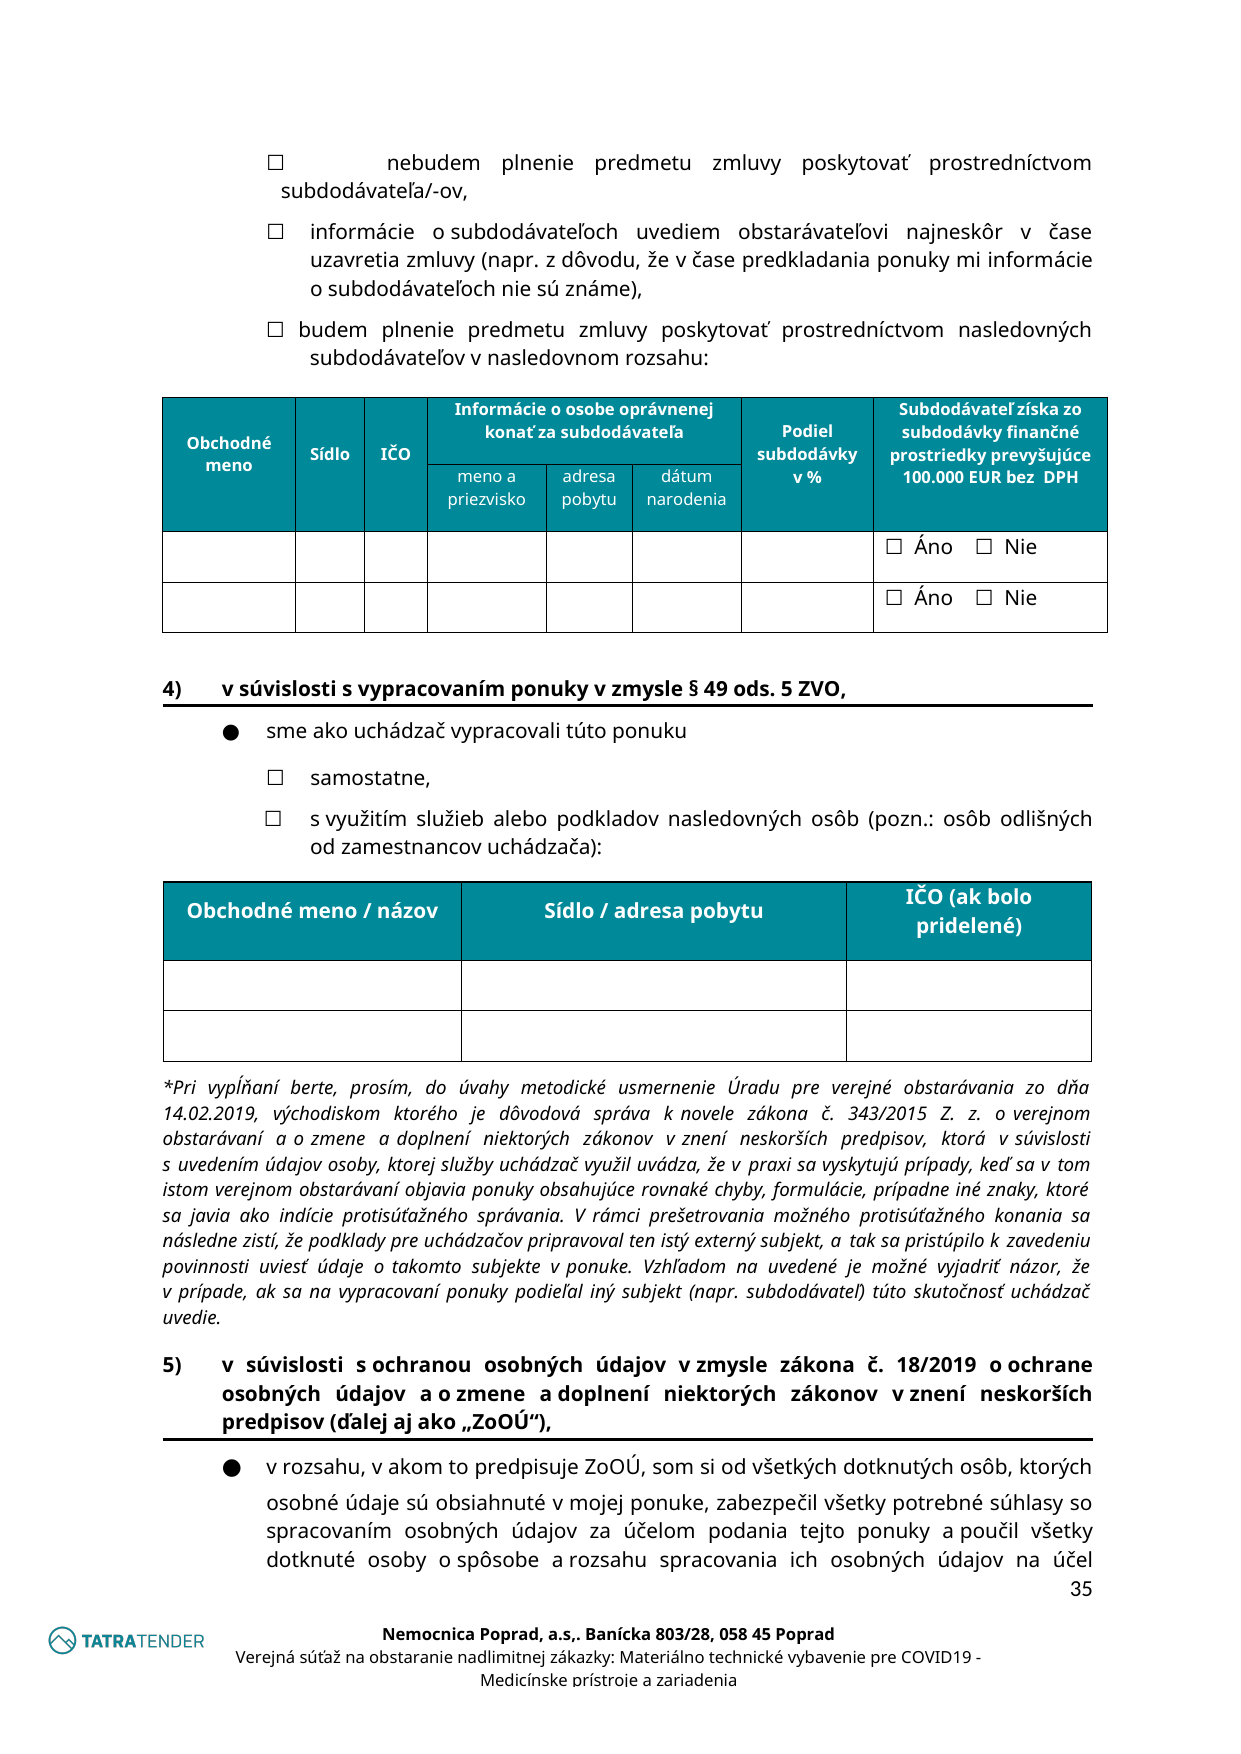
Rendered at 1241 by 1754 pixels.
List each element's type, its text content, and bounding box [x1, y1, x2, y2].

table_cell [428, 532, 546, 582]
table_cell [547, 583, 632, 632]
text *Pri vypĺňaní berte, prosím, do úvahy metodické usmernenie Úradu pre verejné obstarávania zo dňa 14.02.2019, východiskom ktorého je dôvodová správa k novele zákona č. 343/2015 Z. z. o verejnom obstarávaní a o zmene a doplnení niektorých zákonov v znení neskorších predpisov, ktorá v súvislosti s uvedením údajov osoby, ktorej služby uchádzač využil uvádza, že v praxi sa vyskytujú prípady, keď sa v tom istom verejnom obstarávaní objavia ponuky obsahujúce rovnaké chyby, formulácie, prípadne iné znaky, ktoré sa javia ako indície protisúťažného správania. V rámci prešetrovania možného protisúťažného konania sa následne zistí, že podklady pre uchádzačov pripravoval ten istý externý subjekt, a tak sa pristúpilo k zavedeniu povinnosti uviesť údaje o takomto subjekte v ponuke. Vzhľadom na uvedené je možné vyjadriť názor, že v prípade, ak sa na vypracovaní ponuky podieľal iný subjekt (napr. subdodávateľ) túto skutočnosť uchádzač uvedie. [162, 1074, 1093, 1329]
table_cell [847, 1011, 1091, 1061]
table_cell meno a priezvisko [428, 465, 546, 531]
table_cell [547, 532, 632, 582]
table_cell [633, 583, 741, 632]
table_header IČO (ak bolo pridelené) [847, 883, 1091, 960]
table_cell [847, 961, 1091, 1010]
table_header Sídlo [296, 398, 364, 531]
table_header Obchodné meno [163, 398, 295, 531]
table_cell [742, 583, 873, 632]
table_cell [296, 532, 364, 582]
table_cell [296, 583, 364, 632]
table_cell [164, 961, 461, 1010]
table_cell [462, 961, 846, 1010]
table_cell [428, 583, 546, 632]
table_header Subdodávateľ získa zo subdodávky finančné prostriedky prevyšujúce 100.000 EUR bez DPH [874, 398, 1107, 531]
table_cell [163, 532, 295, 582]
table_cell [633, 532, 741, 582]
table_cell [742, 532, 873, 582]
text budem plnenie predmetu zmluvy poskytovať prostredníctvom nasledovných subdodávateľov v nasledovnom rozsahu: [266, 315, 1093, 372]
table_cell [365, 532, 427, 582]
table_header Obchodné meno / názov [164, 883, 461, 960]
table_header Podiel subdodávky v % [742, 398, 873, 531]
table_cell Áno Nie [874, 583, 1107, 632]
text samostatne, [266, 763, 1093, 791]
table_cell Áno Nie [874, 532, 1107, 582]
table_cell [462, 1011, 846, 1061]
table_header Sídlo / adresa pobytu [462, 883, 846, 960]
list v súvislosti s vypracovaním ponuky v zmysle § 49 ods. 5 ZVO, [162, 674, 1093, 707]
table_cell [164, 1011, 461, 1061]
table_header IČO [365, 398, 427, 531]
text informácie o subdodávateľoch uvediem obstarávateľovi najneskôr v čase uzavretia zmluvy (napr. z dôvodu, že v čase predkladania ponuky mi informácie o subdodávateľoch nie sú známe), [266, 217, 1093, 302]
picture [41, 1613, 217, 1666]
list v súvislosti s ochranou osobných údajov v zmysle zákona č. 18/2019 o ochrane osobných údajov a o zmene a doplnení niektorých zákonov v znení neskorších predpisov (ďalej aj ako „ZoOÚ“), [162, 1350, 1093, 1441]
table_cell [163, 583, 295, 632]
table_cell [365, 583, 427, 632]
table_cell adresa pobytu [547, 465, 632, 531]
text nebudem plnenie predmetu zmluvy poskytovať prostredníctvom subdodávateľa/-ov, [266, 148, 1093, 204]
list sme ako uchádzač vypracovali túto ponuku [222, 707, 1093, 750]
table_cell dátum narodenia [633, 465, 741, 531]
table_header Informácie o osobe oprávnenej konať za subdodávateľa [428, 398, 741, 464]
text s využitím služieb alebo podkladov nasledovných osôb (pozn.: osôb odlišných od zamestnancov uchádzača): [236, 804, 1093, 861]
